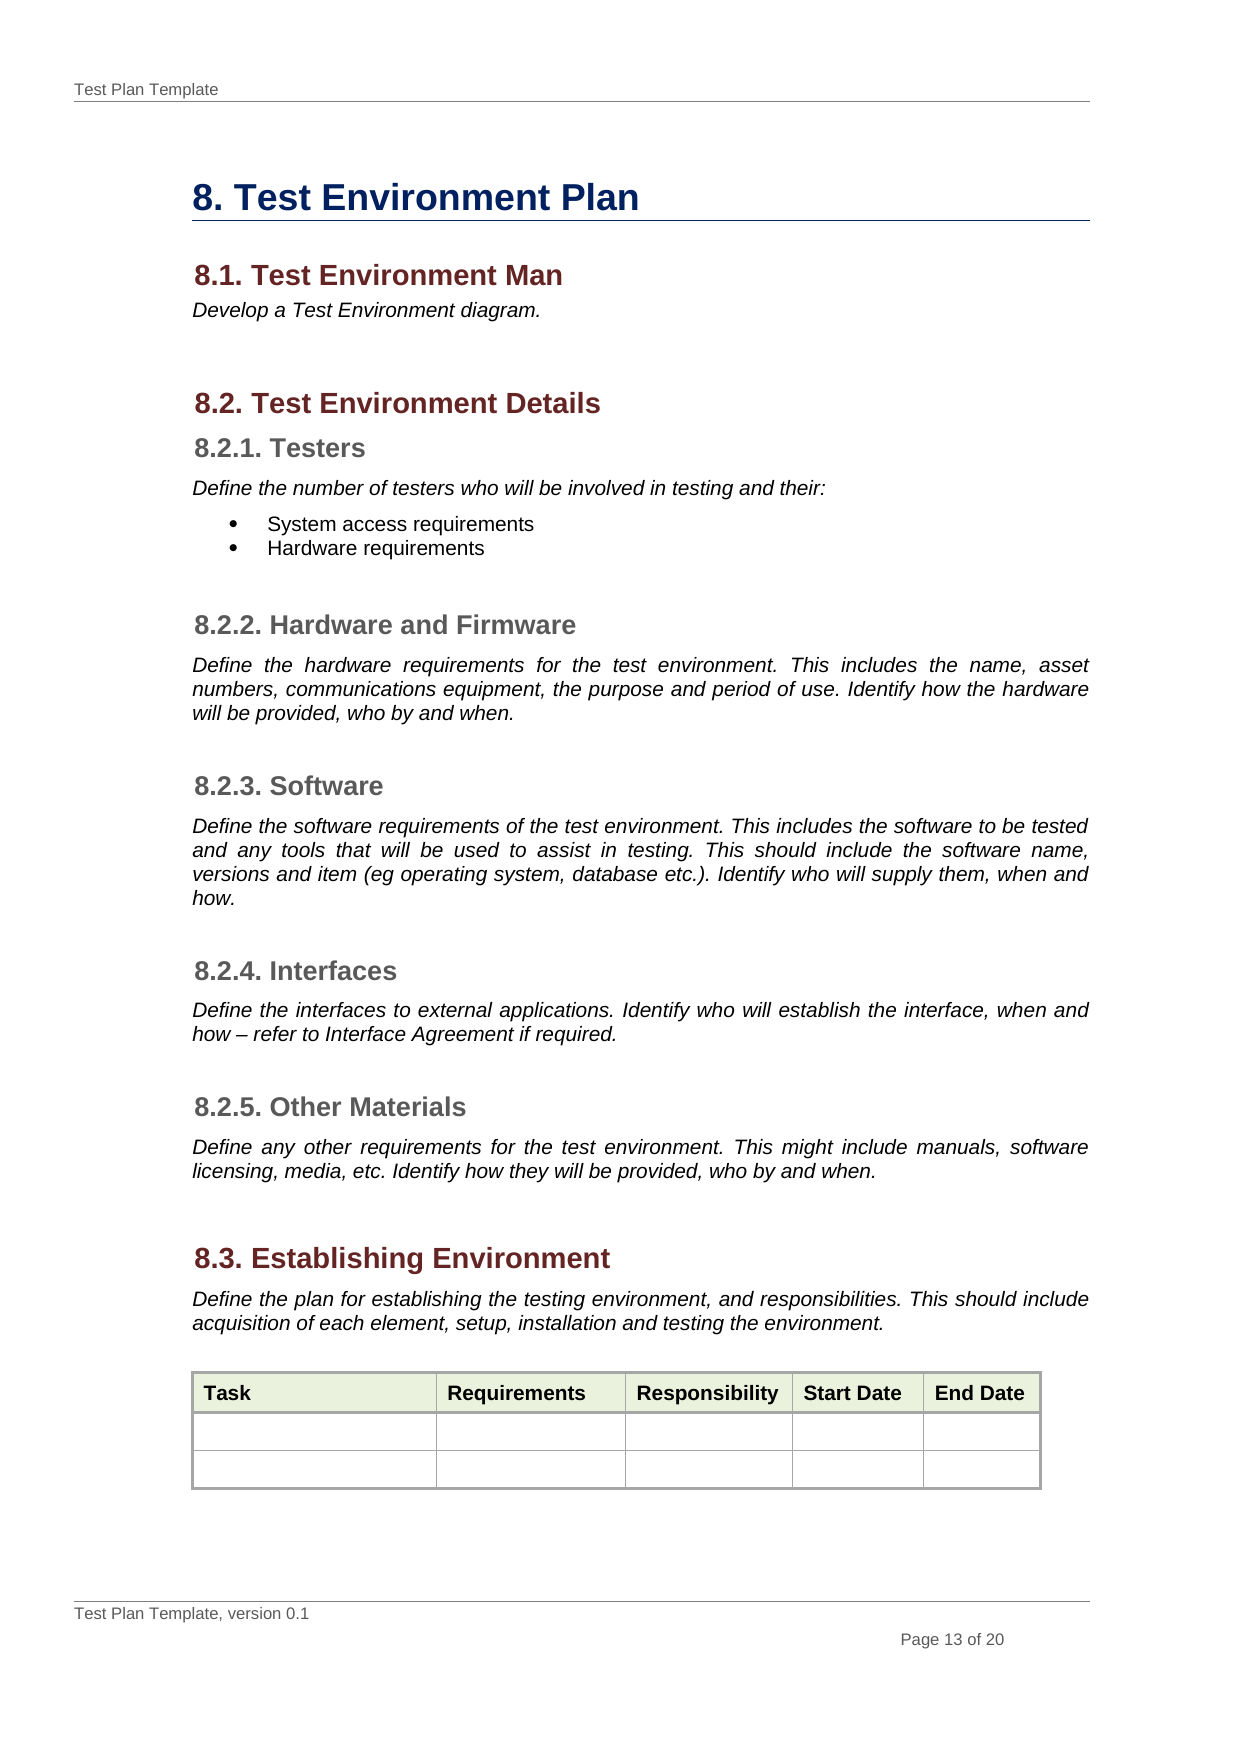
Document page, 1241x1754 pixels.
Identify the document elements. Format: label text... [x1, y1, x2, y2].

subtitle Test Environment Details [194, 386, 1090, 419]
table_header Task [194, 1374, 436, 1411]
table_cell [194, 1451, 436, 1487]
subtitle Software [194, 770, 1090, 801]
text Define the software requirements of the test environment. This includes the software to be tested and any tools that will be used to assist in testing. This should include the software name, versions and item (eg operating system, database etc.). Identify who will supply them, when and how. [192, 814, 1090, 909]
subtitle Hardware and Firmware [194, 609, 1090, 640]
text Develop a Test Environment diagram. [192, 298, 1090, 322]
table_cell [924, 1451, 1039, 1487]
table_cell [924, 1414, 1039, 1450]
table_cell [437, 1414, 625, 1450]
subtitle Test Environment Man [194, 258, 1090, 292]
text Define the interfaces to external applications. Identify who will establish the interface, when and how – refer to Interface Agreement if required. [192, 998, 1090, 1046]
text Define the plan for establishing the testing environment, and responsibilities. This should include acquisition of each element, setup, installation and testing the environment. [192, 1287, 1090, 1334]
table_cell [626, 1451, 792, 1487]
subtitle Establishing Environment [194, 1241, 1090, 1274]
table_header Responsibility [626, 1374, 792, 1411]
subtitle Testers [194, 432, 1090, 463]
text Define the number of testers who will be involved in testing and their: [192, 476, 1090, 499]
table_header End Date [924, 1374, 1039, 1411]
table_cell [793, 1414, 923, 1450]
table_cell [626, 1414, 792, 1450]
list Hardware requirements [229, 536, 1090, 560]
table_cell [793, 1451, 923, 1487]
subtitle Test Environment Plan [192, 175, 1090, 220]
list System access requirements [229, 512, 1090, 536]
subtitle Other Materials [194, 1091, 1090, 1123]
text Define the hardware requirements for the test environment. This includes the name, asset numbers, communications equipment, the purpose and period of use. Identify how the hardware will be provided, who by and when. [192, 653, 1090, 725]
table_cell [437, 1451, 625, 1487]
table_cell [194, 1414, 436, 1450]
table_header Requirements [437, 1374, 625, 1411]
table_header Start Date [793, 1374, 923, 1411]
subtitle Interfaces [194, 954, 1090, 986]
text Define any other requirements for the test environment. This might include manuals, software licensing, media, etc. Identify how they will be provided, who by and when. [192, 1135, 1090, 1183]
